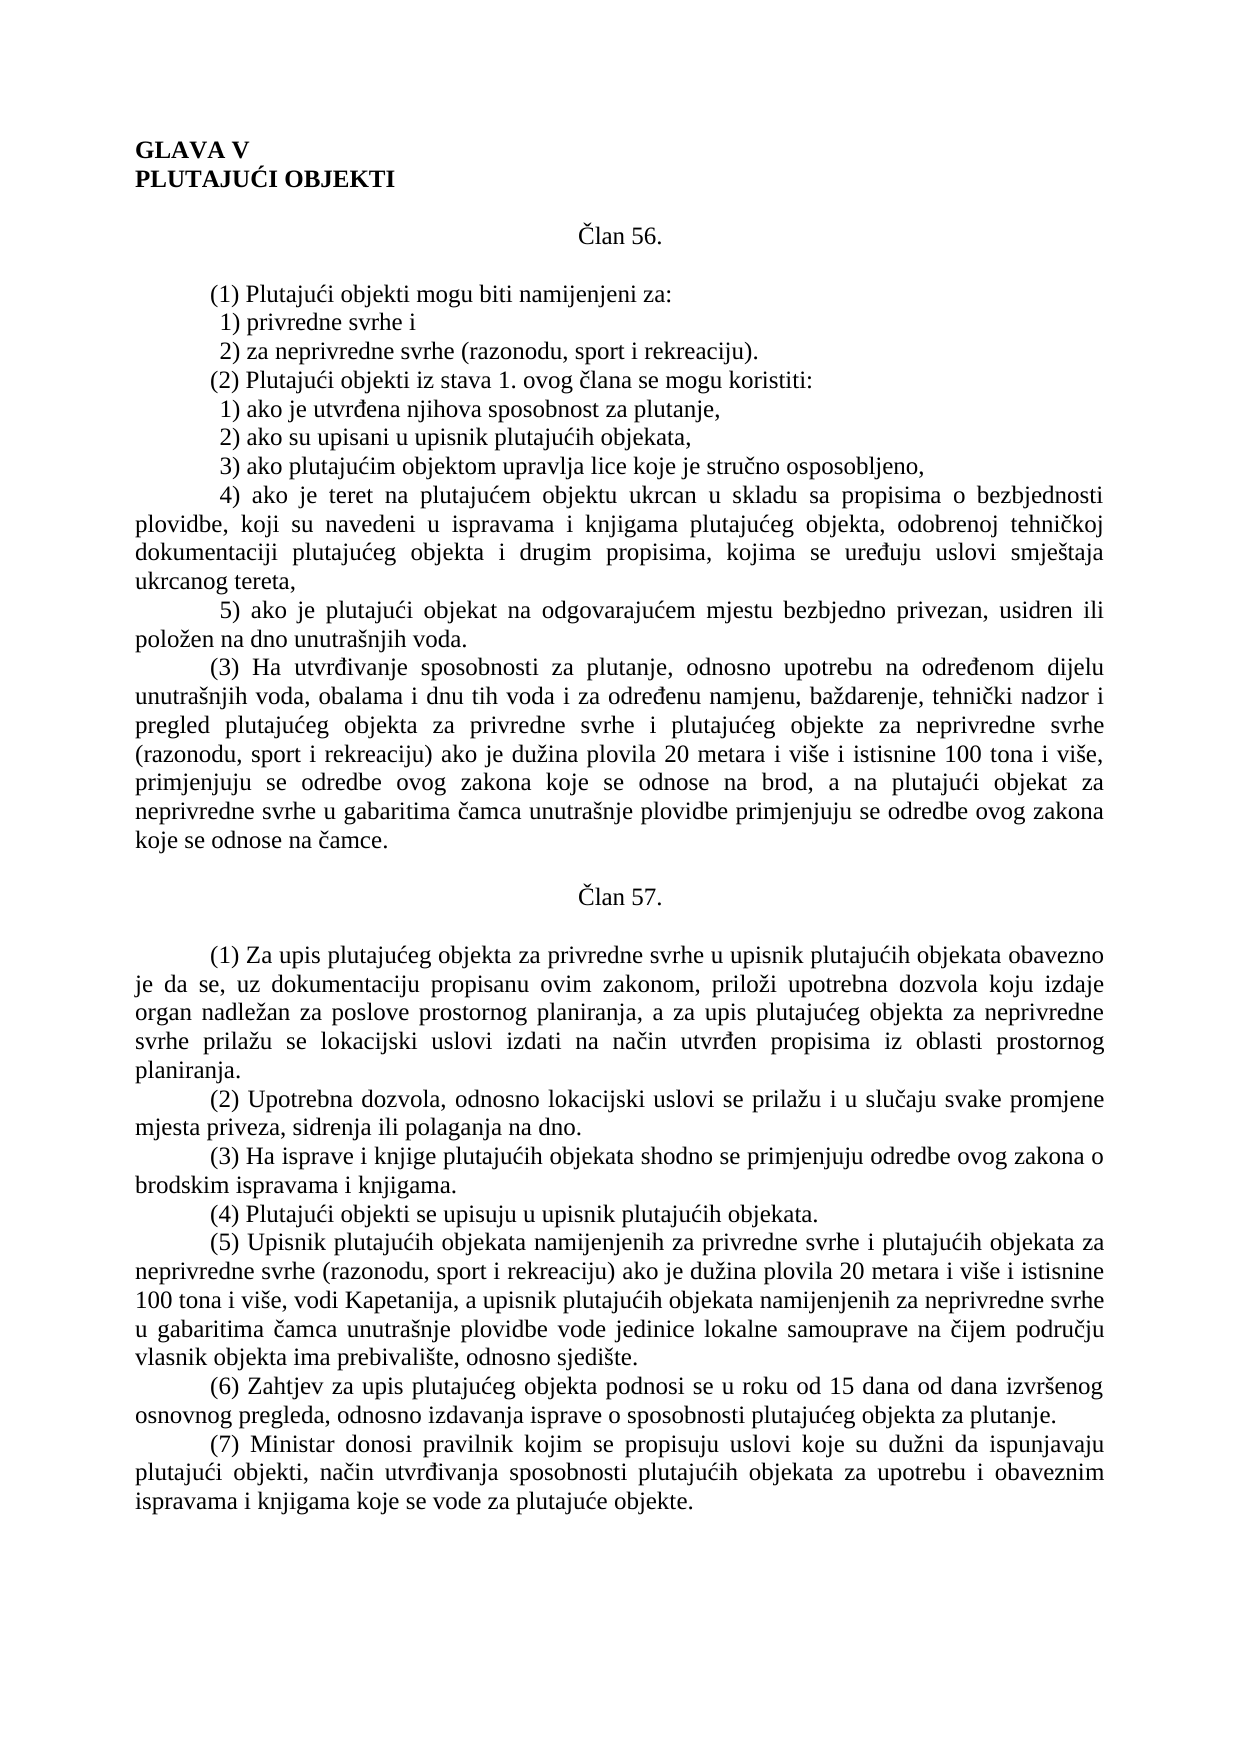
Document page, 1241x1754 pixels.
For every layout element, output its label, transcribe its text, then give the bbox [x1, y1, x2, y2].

text GLAVA V [135, 135, 1105, 164]
text 1) privredne svrhe i [135, 307, 1105, 336]
text (4) Plutajući objekti se upisuju u upisnik plutajućih objekata. [135, 1199, 1105, 1227]
text (3) Ha isprave i knjige plutajućih objekata shodno se primjenjuju odredbe ovog zakona o brodskim ispravama i knjigama. [135, 1141, 1105, 1199]
text (2) Upotrebna dozvola, odnosno lokacijski uslovi se prilažu i u slučaju svake promjene mjesta priveza, sidrenja ili polaganja na dno. [135, 1084, 1105, 1141]
text 2) ako su upisani u upisnik plutajućih objekata, [135, 422, 1105, 451]
text 4) ako je teret na plutajućem objektu ukrcan u skladu sa propisima o bezbjednosti plovidbe, koji su navedeni u ispravama i knjigama plutajućeg objekta, odobrenoj tehničkoj dokumentaciji plutajućeg objekta i drugim propisima, kojima se uređuju uslovi smještaja ukrcanog tereta, [135, 480, 1105, 595]
text PLUTAJUĆI OBJEKTI [135, 164, 1105, 192]
text (7) Ministar donosi pravilnik kojim se propisuju uslovi koje su dužni da ispunjavaju plutajući objekti, način utvrđivanja sposobnosti plutajućih objekata za upotrebu i obaveznim ispravama i knjigama koje se vode za plutajuće objekte. [135, 1429, 1105, 1515]
text (6) Zahtjev za upis plutajućeg objekta podnosi se u roku od 15 dana od dana izvršenog osnovnog pregleda, odnosno izdavanja isprave o sposobnosti plutajućeg objekta za plutanje. [135, 1371, 1105, 1429]
text 3) ako plutajućim objektom upravlja lice koje je stručno osposobljeno, [135, 451, 1105, 480]
text 1) ako je utvrđena njihova sposobnost za plutanje, [135, 394, 1105, 422]
text 2) za neprivredne svrhe (razonodu, sport i rekreaciju). [135, 336, 1105, 365]
text (3) Ha utvrđivanje sposobnosti za plutanje, odnosno upotrebu na određenom dijelu unutrašnjih voda, obalama i dnu tih voda i za određenu namjenu, baždarenje, tehnički nadzor i pregled plutajućeg objekta za privredne svrhe i plutajućeg objekte za neprivredne svrhe (razonodu, sport i rekreaciju) ako je dužina plovila 20 metara i više i istisnine 100 tona i više, primjenjuju se odredbe ovog zakona koje se odnose na brod, a na plutajući objekat za neprivredne svrhe u gabaritima čamca unutrašnje plovidbe primjenjuju se odredbe ovog zakona koje se odnose na čamce. [135, 652, 1105, 854]
text Član 57. [135, 882, 1105, 911]
text 5) ako je plutajući objekat na odgovarajućem mjestu bezbjedno privezan, usidren ili položen na dno unutrašnjih voda. [135, 595, 1105, 652]
text (1) Plutajući objekti mogu biti namijenjeni za: [135, 279, 1105, 307]
text (2) Plutajući objekti iz stava 1. ovog člana se mogu koristiti: [135, 365, 1105, 394]
text (1) Za upis plutajućeg objekta za privredne svrhe u upisnik plutajućih objekata obavezno je da se, uz dokumentaciju propisanu ovim zakonom, priloži upotrebna dozvola koju izdaje organ nadležan za poslove prostornog planiranja, a za upis plutajućeg objekta za neprivredne svrhe prilažu se lokacijski uslovi izdati na način utvrđen propisima iz oblasti prostornog planiranja. [135, 940, 1105, 1084]
text Član 56. [135, 221, 1105, 250]
text (5) Upisnik plutajućih objekata namijenjenih za privredne svrhe i plutajućih objekata za neprivredne svrhe (razonodu, sport i rekreaciju) ako je dužina plovila 20 metara i više i istisnine 100 tona i više, vodi Kapetanija, a upisnik plutajućih objekata namijenjenih za neprivredne svrhe u gabaritima čamca unutrašnje plovidbe vode jedinice lokalne samouprave na čijem području vlasnik objekta ima prebivalište, odnosno sjedište. [135, 1227, 1105, 1371]
